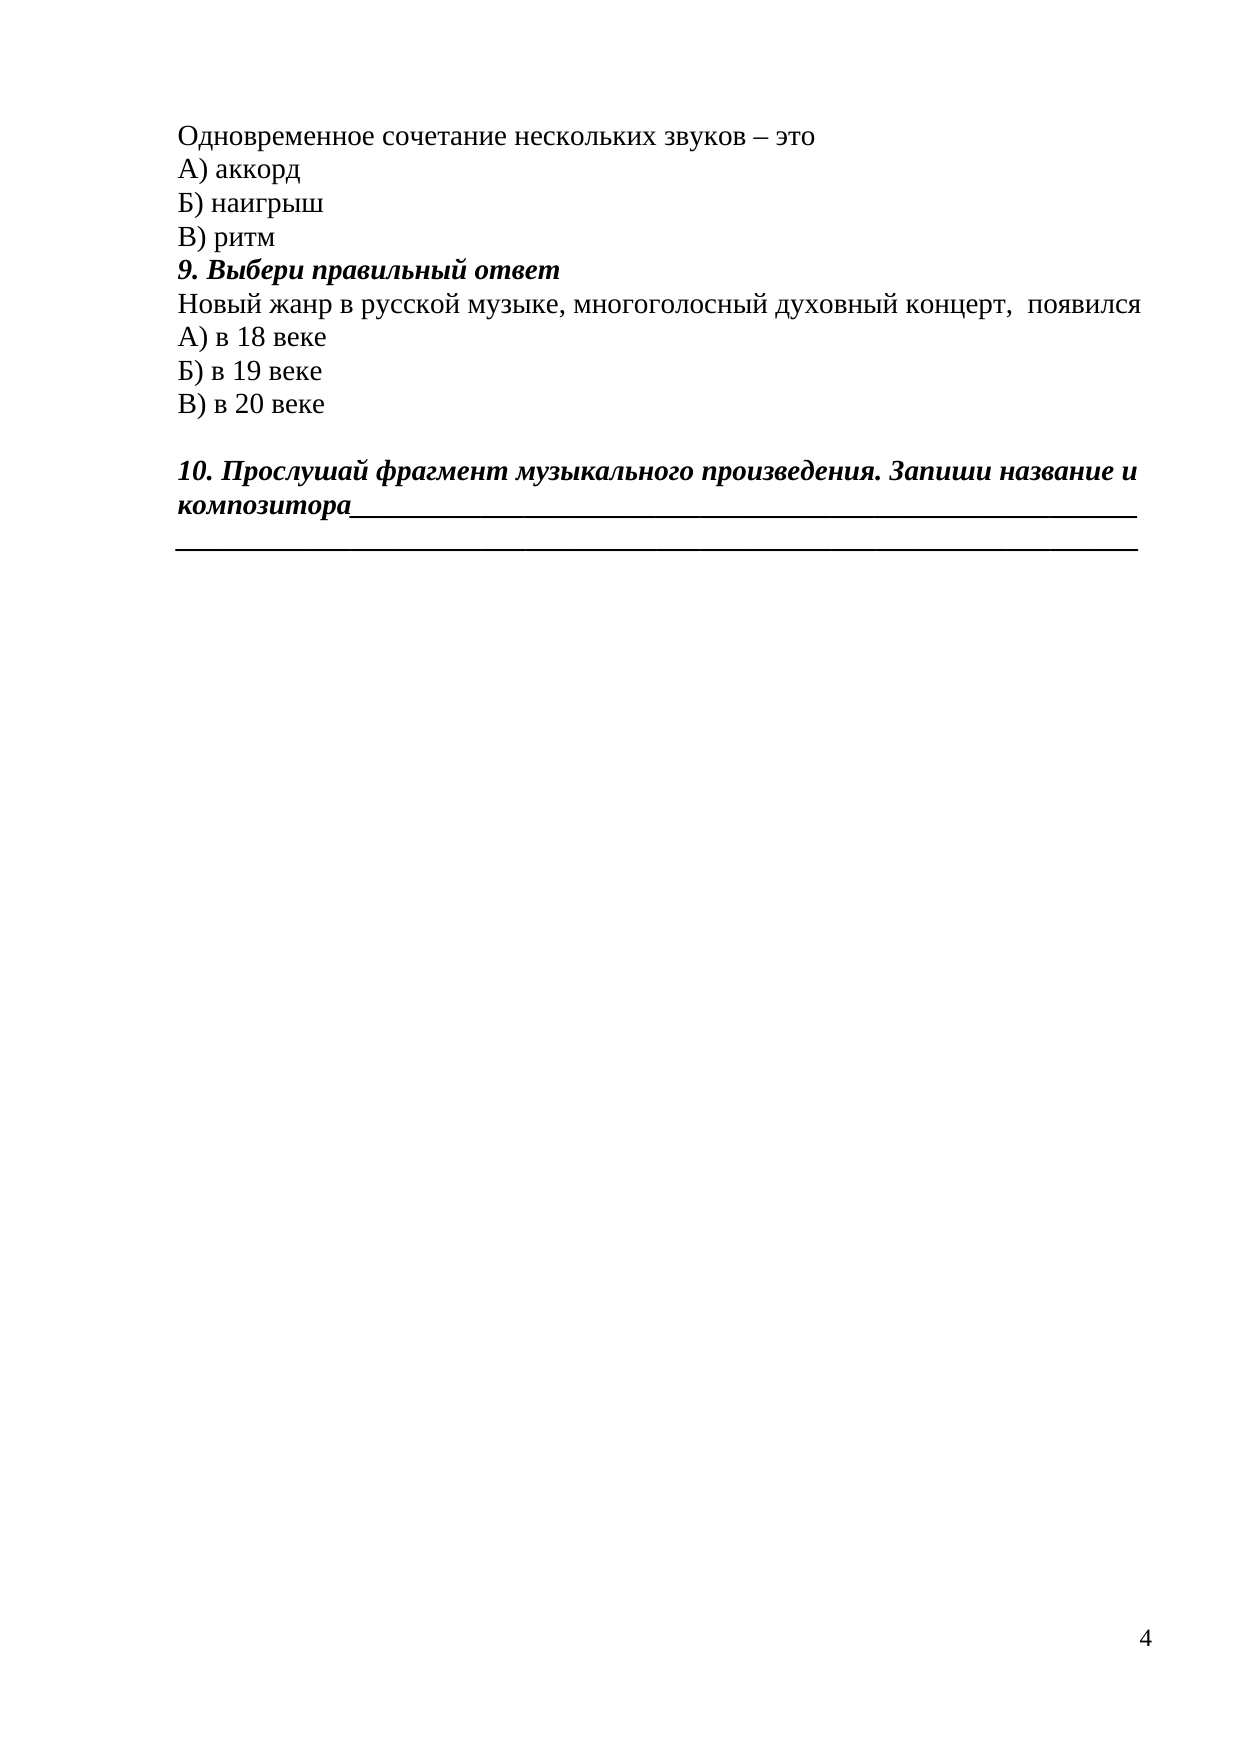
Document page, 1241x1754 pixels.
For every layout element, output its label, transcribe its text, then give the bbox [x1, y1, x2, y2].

text Б) в 19 веке [177, 353, 1152, 386]
text Новый жанр в русской музыке, многоголосный духовный концерт, появился [177, 286, 1152, 319]
text А) аккорд [177, 152, 1152, 185]
text Одновременное сочетание нескольких звуков – это [177, 118, 1152, 152]
text 9. Выбери правильный ответ [177, 252, 1152, 286]
text 10. Прослушай фрагмент музыкального произведения. Запиши название и композитора________________________________________________________________________________________________________________________ [177, 453, 1152, 554]
text Б) наигрыш [177, 185, 1152, 219]
text А) в 18 веке [177, 319, 1152, 353]
text В) в 20 веке [177, 386, 1152, 420]
text В) ритм [177, 219, 1152, 252]
